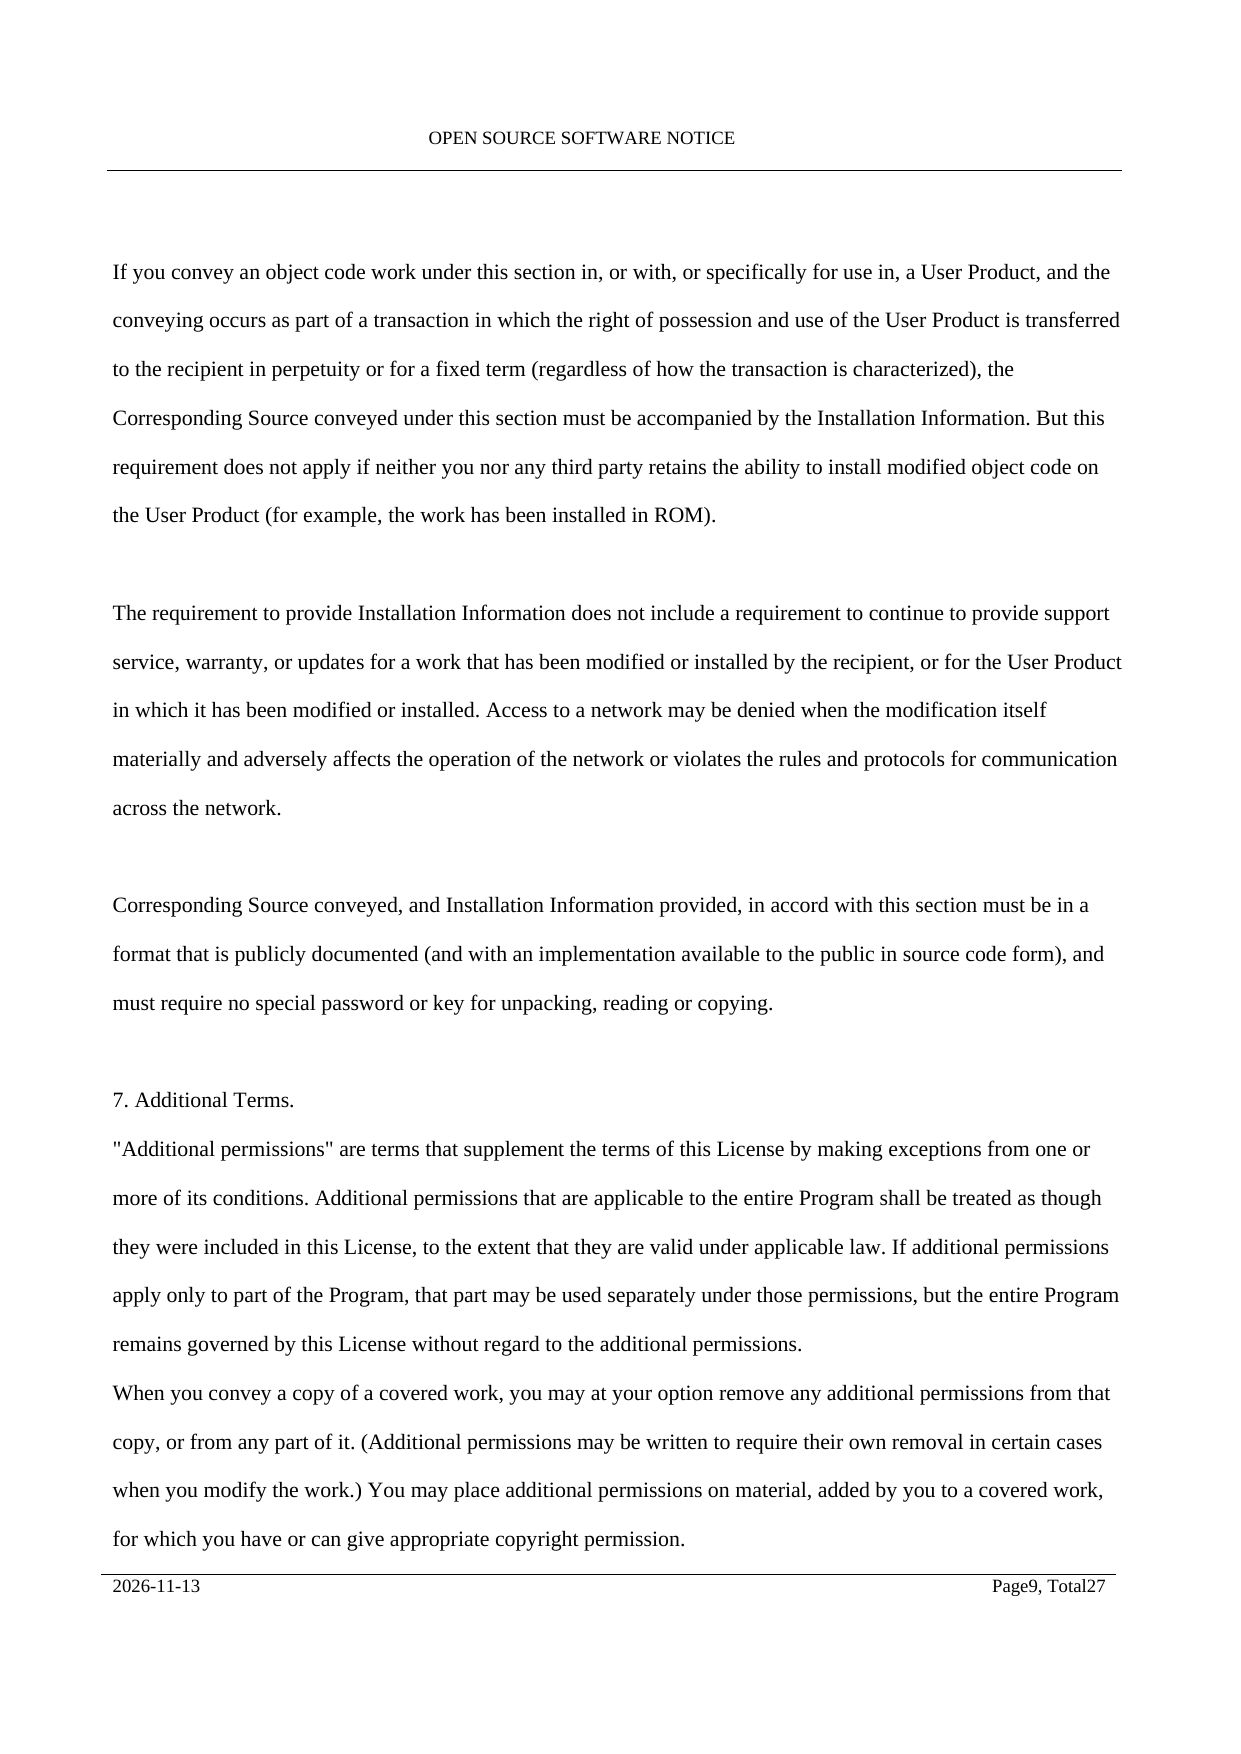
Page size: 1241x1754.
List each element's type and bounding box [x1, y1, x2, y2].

text [112, 206, 1128, 1555]
